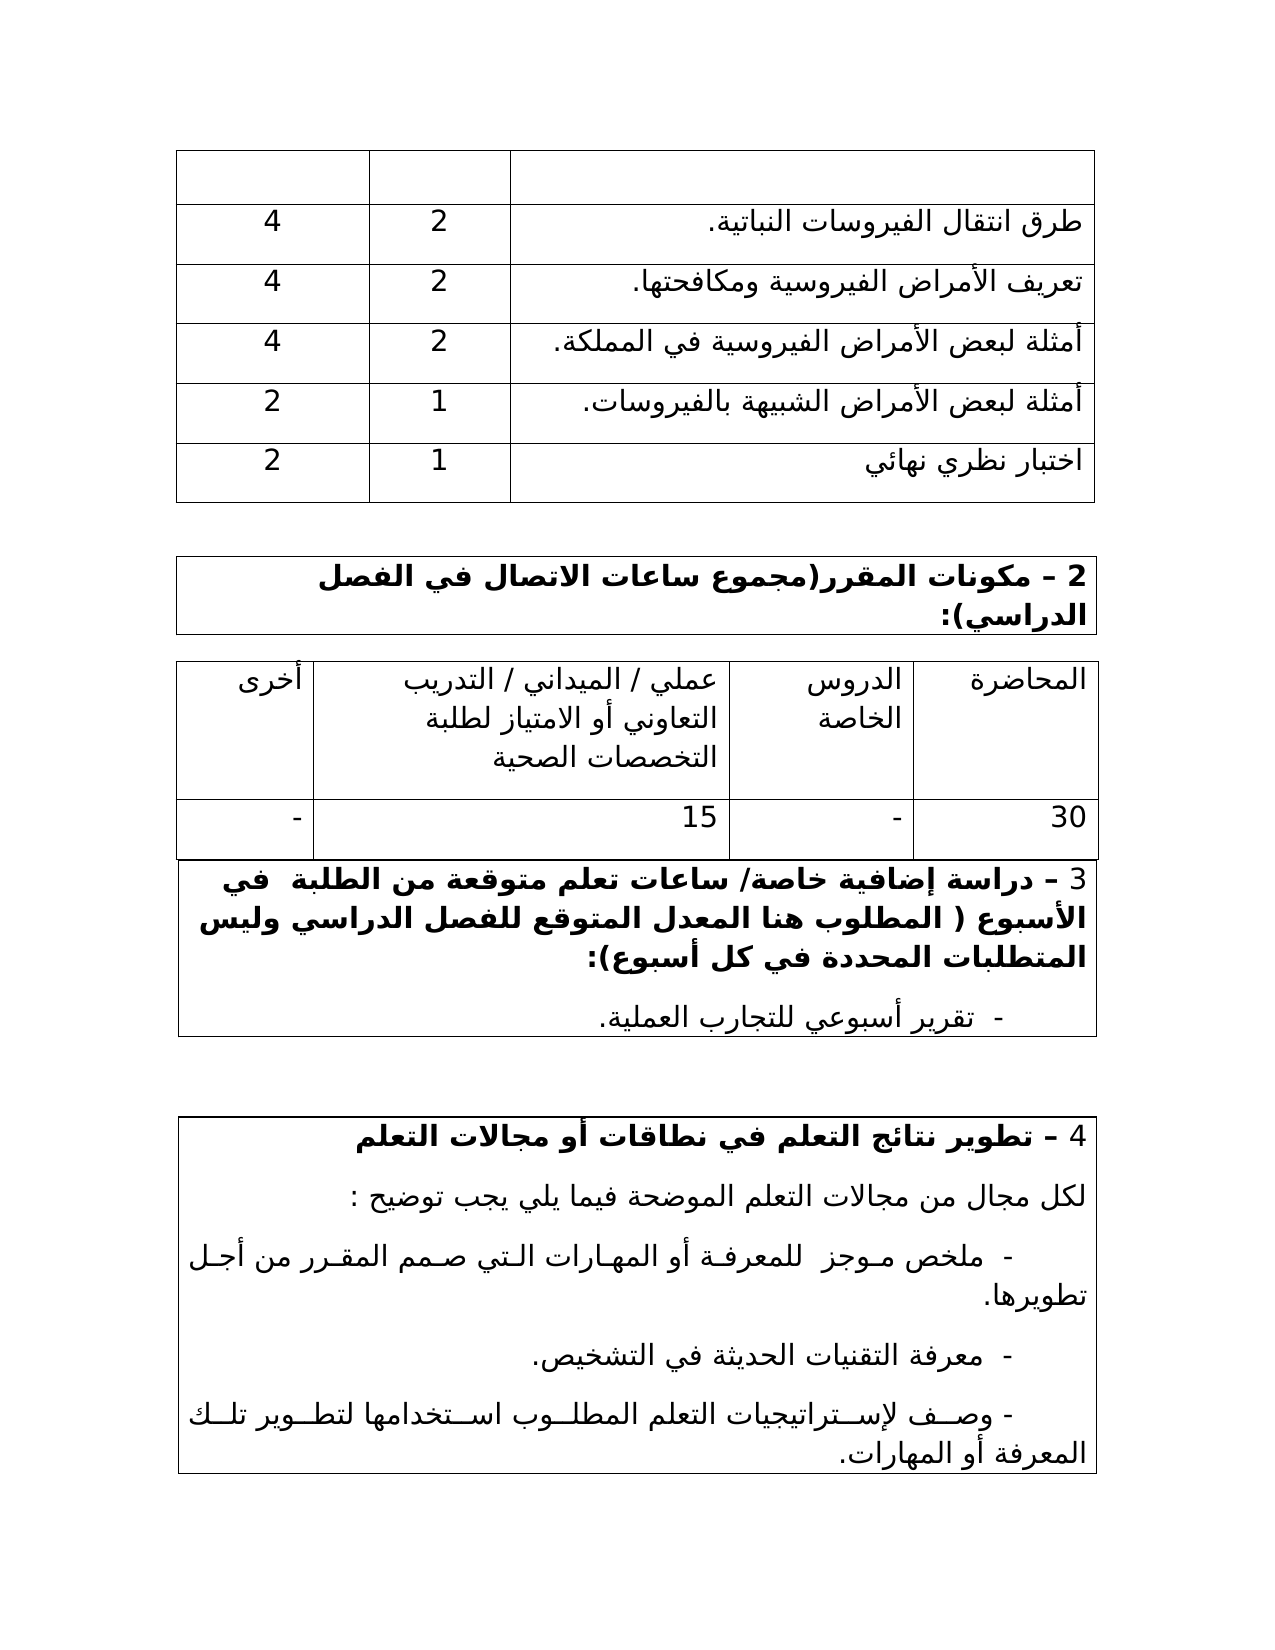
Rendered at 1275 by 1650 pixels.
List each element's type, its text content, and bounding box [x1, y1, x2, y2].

text - معرفة التقنيات الحديثة في التشخيص. [179, 1335, 1096, 1372]
table_cell 2 [370, 205, 510, 263]
table_cell طرق انتقال الفيروسات النباتية. [511, 205, 1094, 263]
table_cell تعريف الأمراض الفيروسية ومكافحتها. [511, 265, 1094, 323]
text - وصف لإستراتيجيات التعلم المطلوب استخدامها لتطوير تلك المعرفة أو المهارات. [179, 1394, 1096, 1473]
text لكل مجال من مجالات التعلم الموضحة فيما يلي يجب توضيح : [179, 1176, 1096, 1213]
table_cell 15 [314, 800, 729, 858]
table_cell 2 [177, 384, 369, 442]
table_cell - [177, 800, 313, 858]
table_cell أمثلة لبعض الأمراض الشبيهة بالفيروسات. [511, 384, 1094, 442]
table_cell 30 [914, 800, 1098, 858]
table_header المحاضرة [914, 662, 1098, 799]
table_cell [511, 151, 1094, 204]
table_cell 1 [370, 444, 510, 502]
table_cell 2 [370, 151, 510, 204]
text 4 – تطوير نتائج التعلم في نطاقات أو مجالات التعلم [179, 1118, 1096, 1153]
text - تقرير أسبوعي للتجارب العملية. [179, 997, 1096, 1036]
table_cell - [730, 800, 913, 858]
table_cell 1 [370, 384, 510, 442]
text 3 – دراسة إضافية خاصة/ ساعات تعلم متوقعة من الطلبة في الأسبوع ( المطلوب هنا المعدل المتوقع للفصل الدراسي وليس المتطلبات المحددة في كل أسبوع): [179, 861, 1096, 974]
table_cell 4 [177, 151, 369, 204]
table_cell 4 [177, 324, 369, 383]
table_cell 4 [177, 265, 369, 323]
table_cell 4 [177, 205, 369, 263]
table_cell 2 [370, 324, 510, 383]
table_header عملي / الميداني / التدريب التعاوني أو الامتياز لطلبة التخصصات الصحية [314, 662, 729, 799]
table_header أخرى [177, 662, 313, 799]
table_cell أمثلة لبعض الأمراض الفيروسية في المملكة. [511, 324, 1094, 383]
text 2 – مكونات المقرر(مجموع ساعات الاتصال في الفصل الدراسي): [177, 557, 1096, 634]
text - ملخص موجز للمعرفة أو المهارات التي صمم المقرر من أجل تطويرها. [179, 1236, 1096, 1312]
table_cell اختبار نظري نهائي [511, 444, 1094, 502]
table_cell 2 [177, 444, 369, 502]
table_header الدروس الخاصة [730, 662, 913, 799]
table_cell 2 [370, 265, 510, 323]
